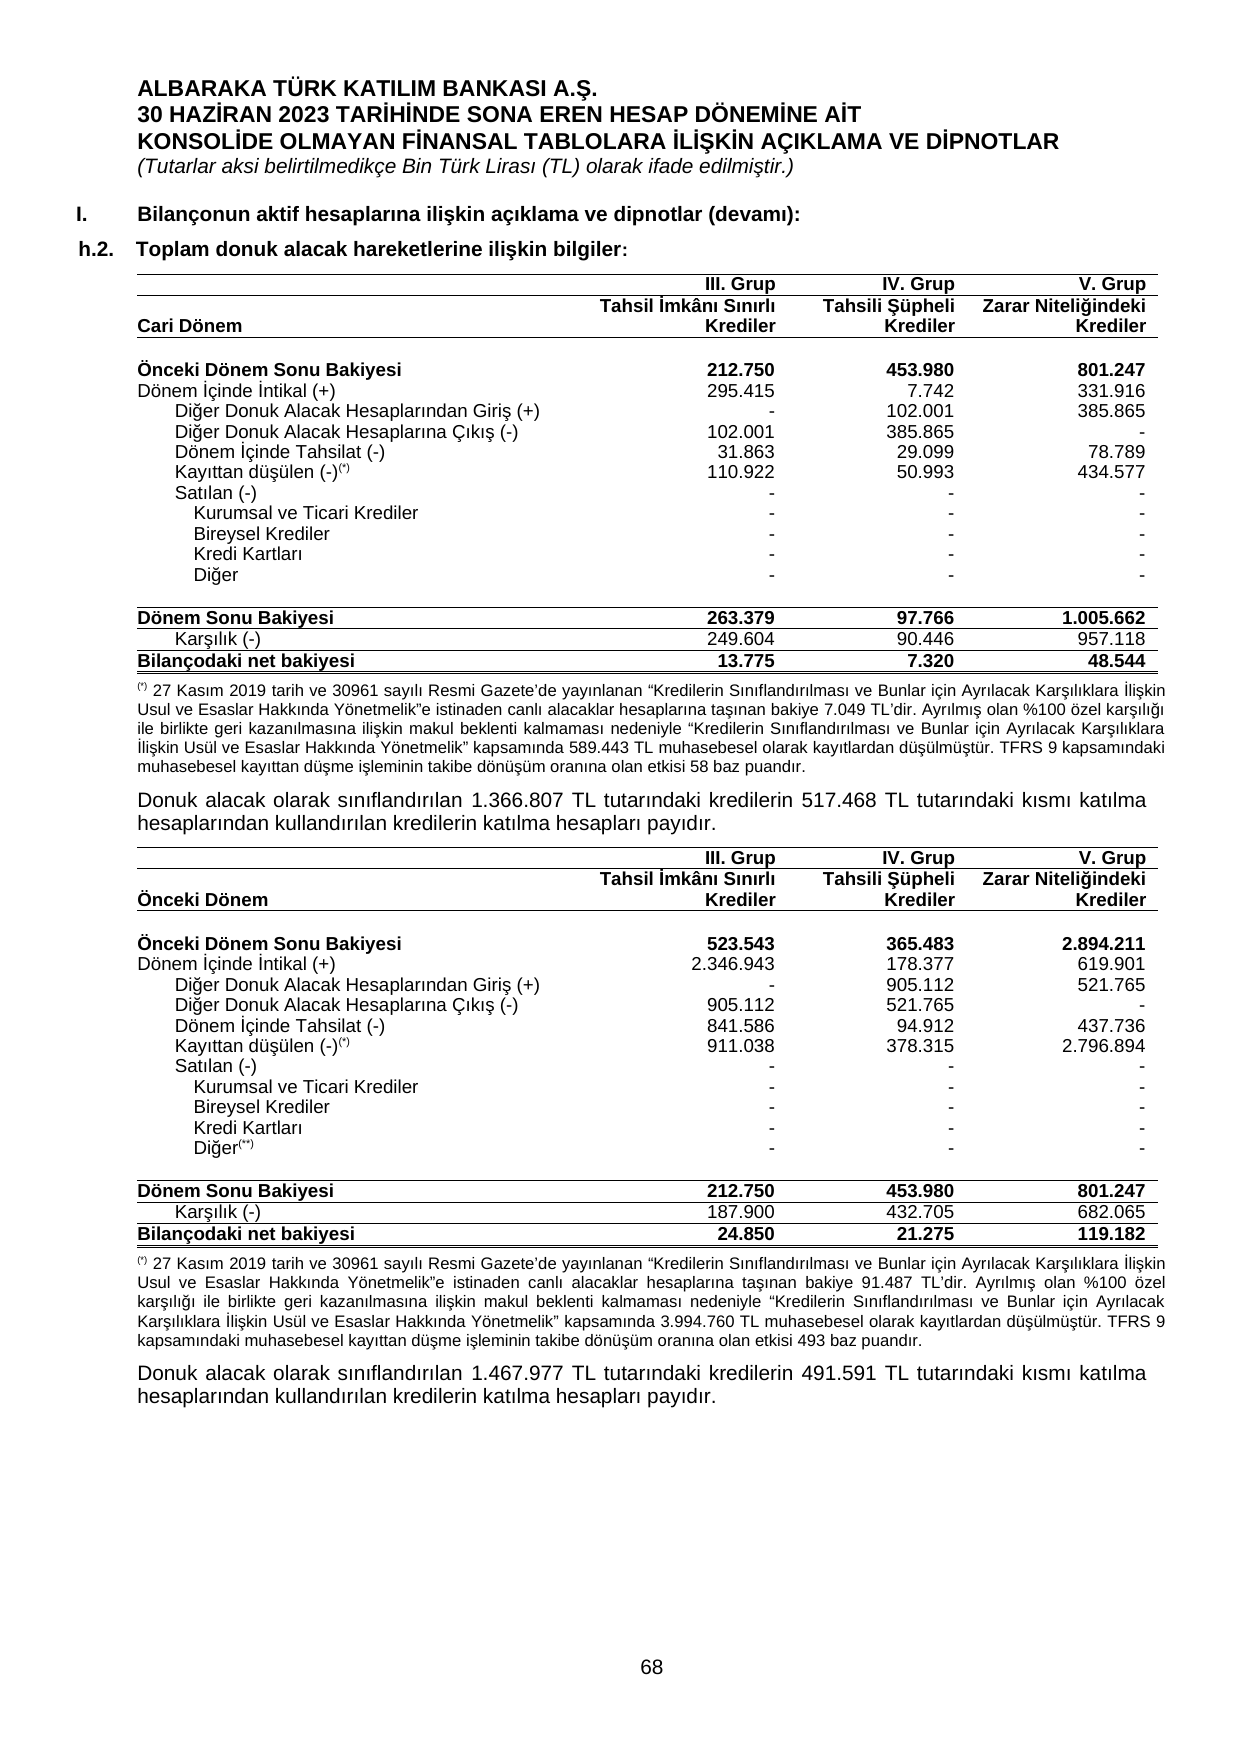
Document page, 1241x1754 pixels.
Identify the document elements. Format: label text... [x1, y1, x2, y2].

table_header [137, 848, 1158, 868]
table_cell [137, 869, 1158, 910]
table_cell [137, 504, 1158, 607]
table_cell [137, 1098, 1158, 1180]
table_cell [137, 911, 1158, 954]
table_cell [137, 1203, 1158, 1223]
text (*) 27 Kasım 2019 tarih ve 30961 sayılı Resmi Gazete’de yayınlanan “Kredilerin Sınıflandırılması ve Bunlar için Ayrılacak Karşılıklara İlişkin Usul ve Esaslar Hakkında Yönetmelik”e istinaden canlı alacaklar hesaplarına taşınan bakiye 7.049 TL’dir. Ayrılmış olan %100 özel karşılığı ile birlikte geri kazanılmasına ilişkin makul beklenti kalmaması nedeniyle “Kredilerin Sınıflandırılması ve Bunlar için Ayrılacak Karşılıklara İlişkin Usül ve Esaslar Hakkında Yönetmelik” kapsamında 589.443 TL muhasebesel olarak kayıtlardan düşülmüştür. TFRS 9 kapsamındaki muhasebesel kayıttan düşme işleminin takibe dönüşüm oranına olan etkisi 58 baz puandır. [137, 681, 1166, 776]
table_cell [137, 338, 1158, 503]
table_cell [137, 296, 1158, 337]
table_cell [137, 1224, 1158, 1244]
text Donuk alacak olarak sınıflandırılan 1.467.977 TL tutarındaki kredilerin 491.591 TL tutarındaki kısmı katılma hesaplarından kullandırılan kredilerin katılma hesapları payıdır. [137, 1362, 1147, 1408]
text I. Bilançonun aktif hesaplarına ilişkin açıklama ve dipnotlar (devamı): [76, 203, 1167, 226]
text h.2. Toplam donuk alacak hareketlerine ilişkin bilgiler: [78, 238, 1166, 261]
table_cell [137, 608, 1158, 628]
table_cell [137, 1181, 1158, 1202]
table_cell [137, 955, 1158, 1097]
text (*) 27 Kasım 2019 tarih ve 30961 sayılı Resmi Gazete’de yayınlanan “Kredilerin Sınıflandırılması ve Bunlar için Ayrılacak Karşılıklara İlişkin Usul ve Esaslar Hakkında Yönetmelik”e istinaden canlı alacaklar hesaplarına taşınan bakiye 91.487 TL’dir. Ayrılmış olan %100 özel karşılığı ile birlikte geri kazanılmasına ilişkin makul beklenti kalmaması nedeniyle “Kredilerin Sınıflandırılması ve Bunlar için Ayrılacak Karşılıklara İlişkin Usül ve Esaslar Hakkında Yönetmelik” kapsamında 3.994.760 TL muhasebesel olarak kayıtlardan düşülmüştür. TFRS 9 kapsamındaki muhasebesel kayıttan düşme işleminin takibe dönüşüm oranına olan etkisi 493 baz puandır. [137, 1254, 1166, 1350]
text Donuk alacak olarak sınıflandırılan 1.366.807 TL tutarındaki kredilerin 517.468 TL tutarındaki kısmı katılma hesaplarından kullandırılan kredilerin katılma hesapları payıdır. [137, 789, 1147, 834]
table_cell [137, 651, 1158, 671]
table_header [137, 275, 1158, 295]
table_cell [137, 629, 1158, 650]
